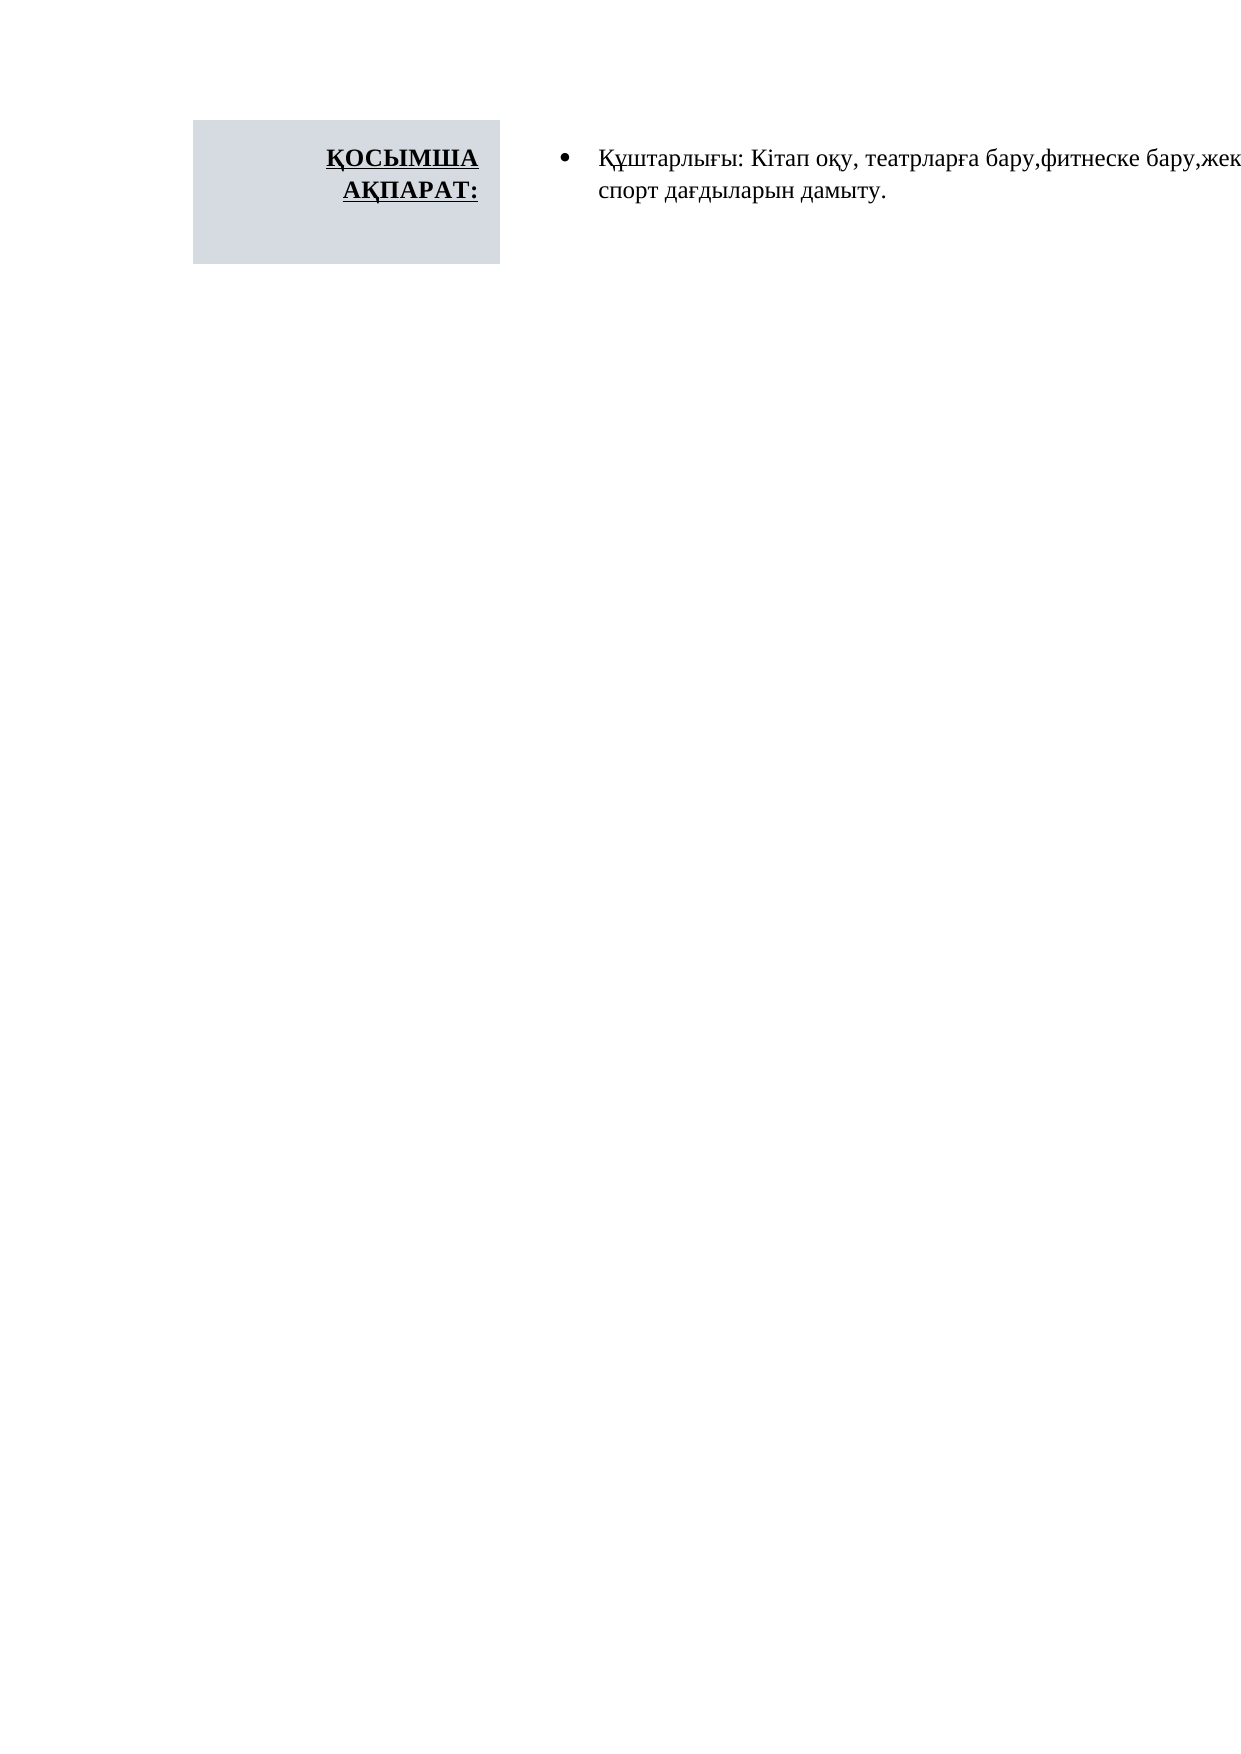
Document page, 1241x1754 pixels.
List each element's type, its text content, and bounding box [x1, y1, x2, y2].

table_cell Құштарлығы: Кітап оқу, театрларға бару,фитнеске бару,жеке спорт дағдыларын дамыту. [502, 120, 1239, 264]
table_cell ҚОСЫМША АҚПАРАТ: [193, 120, 500, 264]
